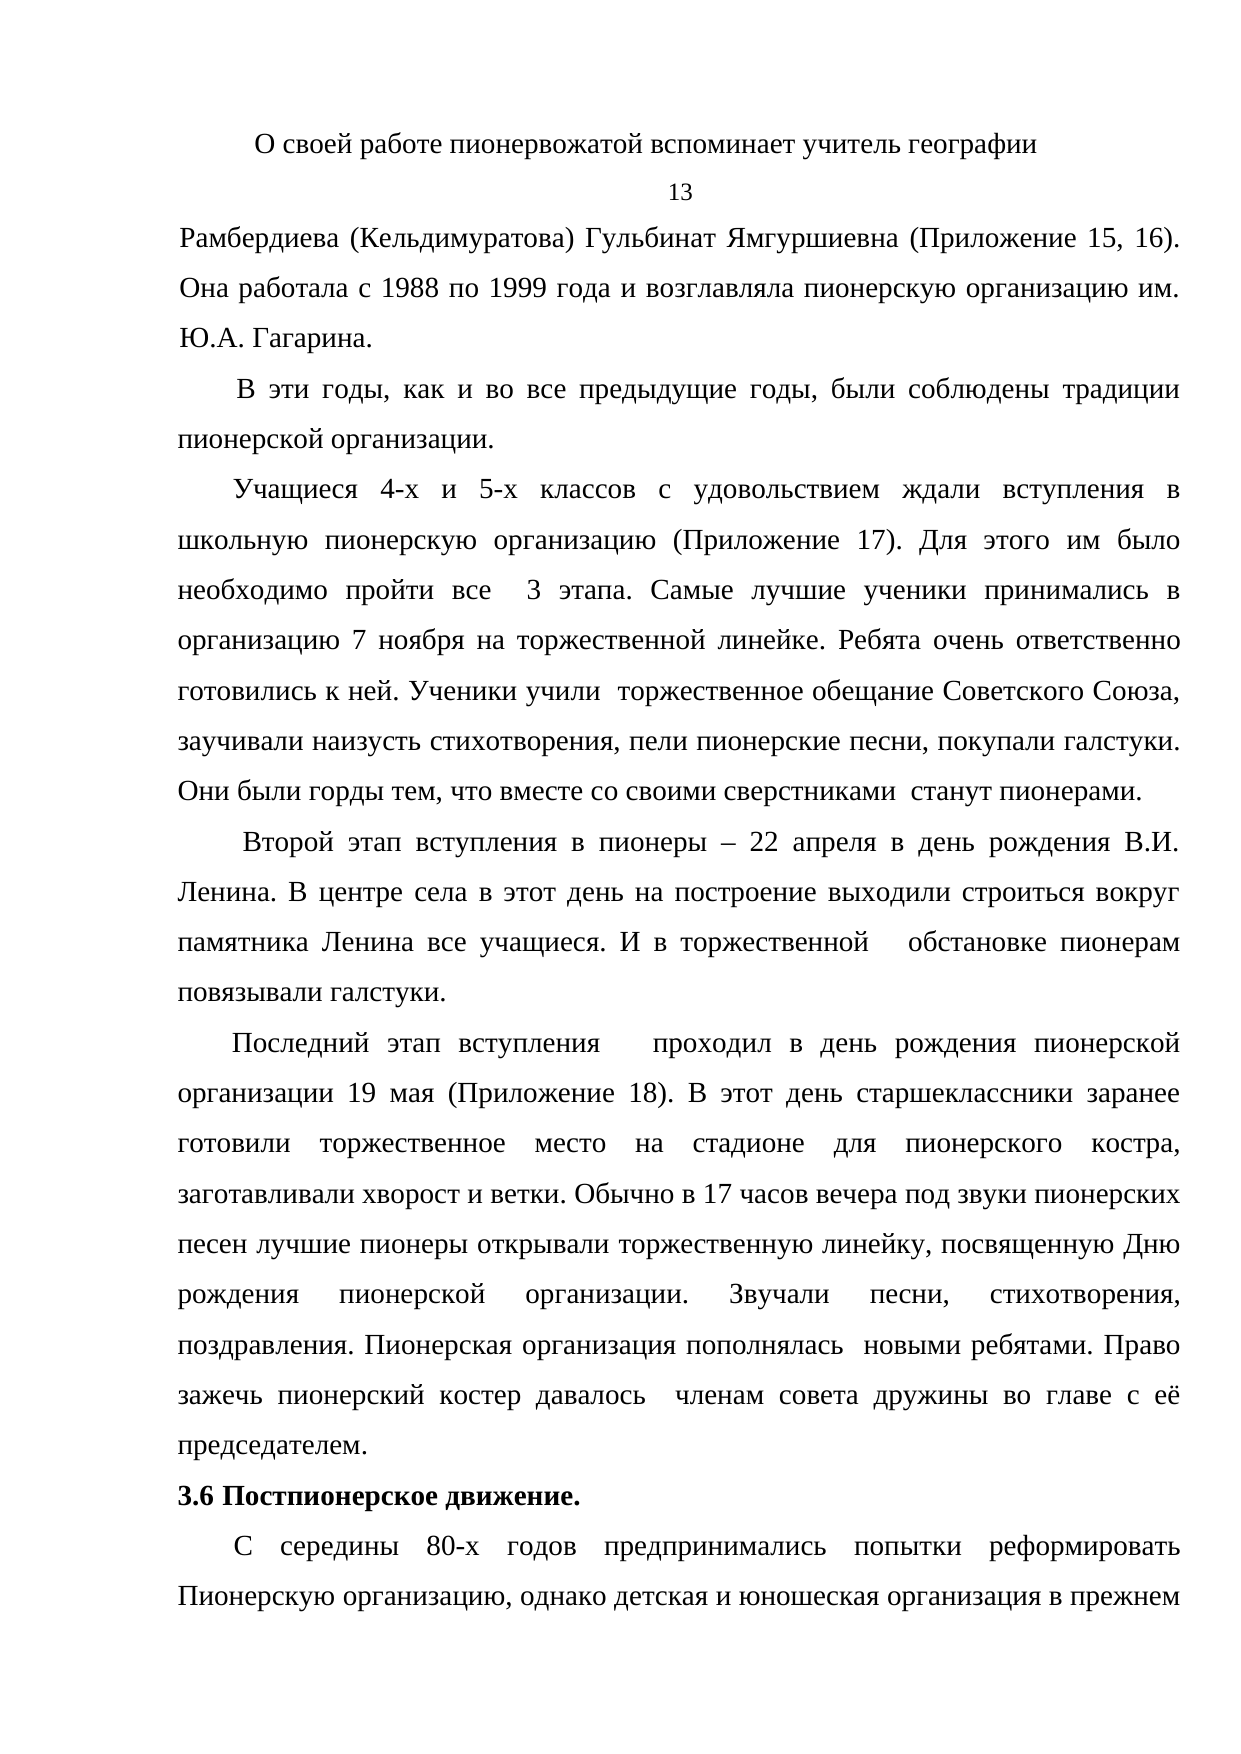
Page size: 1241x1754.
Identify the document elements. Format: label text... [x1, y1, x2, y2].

text 13 [179, 177, 1181, 206]
text Второй этап вступления в пионеры – 22 апреля в день рождения В.И. Ленина. В центре села в этот день на построение выходили строиться вокруг памятника Ленина все учащиеся. И в торжественной обстановке пионерам повязывали галстуки. [177, 824, 1181, 1008]
list Постпионерское движение. [177, 1478, 1181, 1511]
text Рамбердиева (Кельдимуратова) Гульбинат Ямгуршиевна (Приложение 15, 16). Она работала с 1988 по 1999 года и возглавляла пионерскую организацию им. Ю.А. Гагарина. [179, 220, 1181, 354]
text Последний этап вступления проходил в день рождения пионерской организации 19 мая (Приложение 18). В этот день старшеклассники заранее готовили торжественное место на стадионе для пионерского костра, заготавливали хворост и ветки. Обычно в 17 часов вечера под звуки пионерских песен лучшие пионеры открывали торжественную линейку, посвященную Дню рождения пионерской организации. Звучали песни, стихотворения, поздравления. Пионерская организация пополнялась новыми ребятами. Право зажечь пионерский костер давалось членам совета дружины во главе с её председателем. [177, 1025, 1181, 1461]
text Учащиеся 4-х и 5-х классов с удовольствием ждали вступления в школьную пионерскую организацию (Приложение 17). Для этого им было необходимо пройти все 3 этапа. Самые лучшие ученики принимались в организацию 7 ноября на торжественной линейке. Ребята очень ответственно готовились к ней. Ученики учили торжественное обещание Советского Союза, заучивали наизусть стихотворения, пели пионерские песни, покупали галстуки. Они были горды тем, что вместе со своими сверстниками станут пионерами. [177, 471, 1181, 807]
text В эти годы, как и во все предыдущие годы, были соблюдены традиции пионерской организации. [177, 371, 1181, 455]
text О своей работе пионервожатой вспоминает учитель географии [179, 126, 1181, 160]
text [177, 1528, 1181, 1612]
